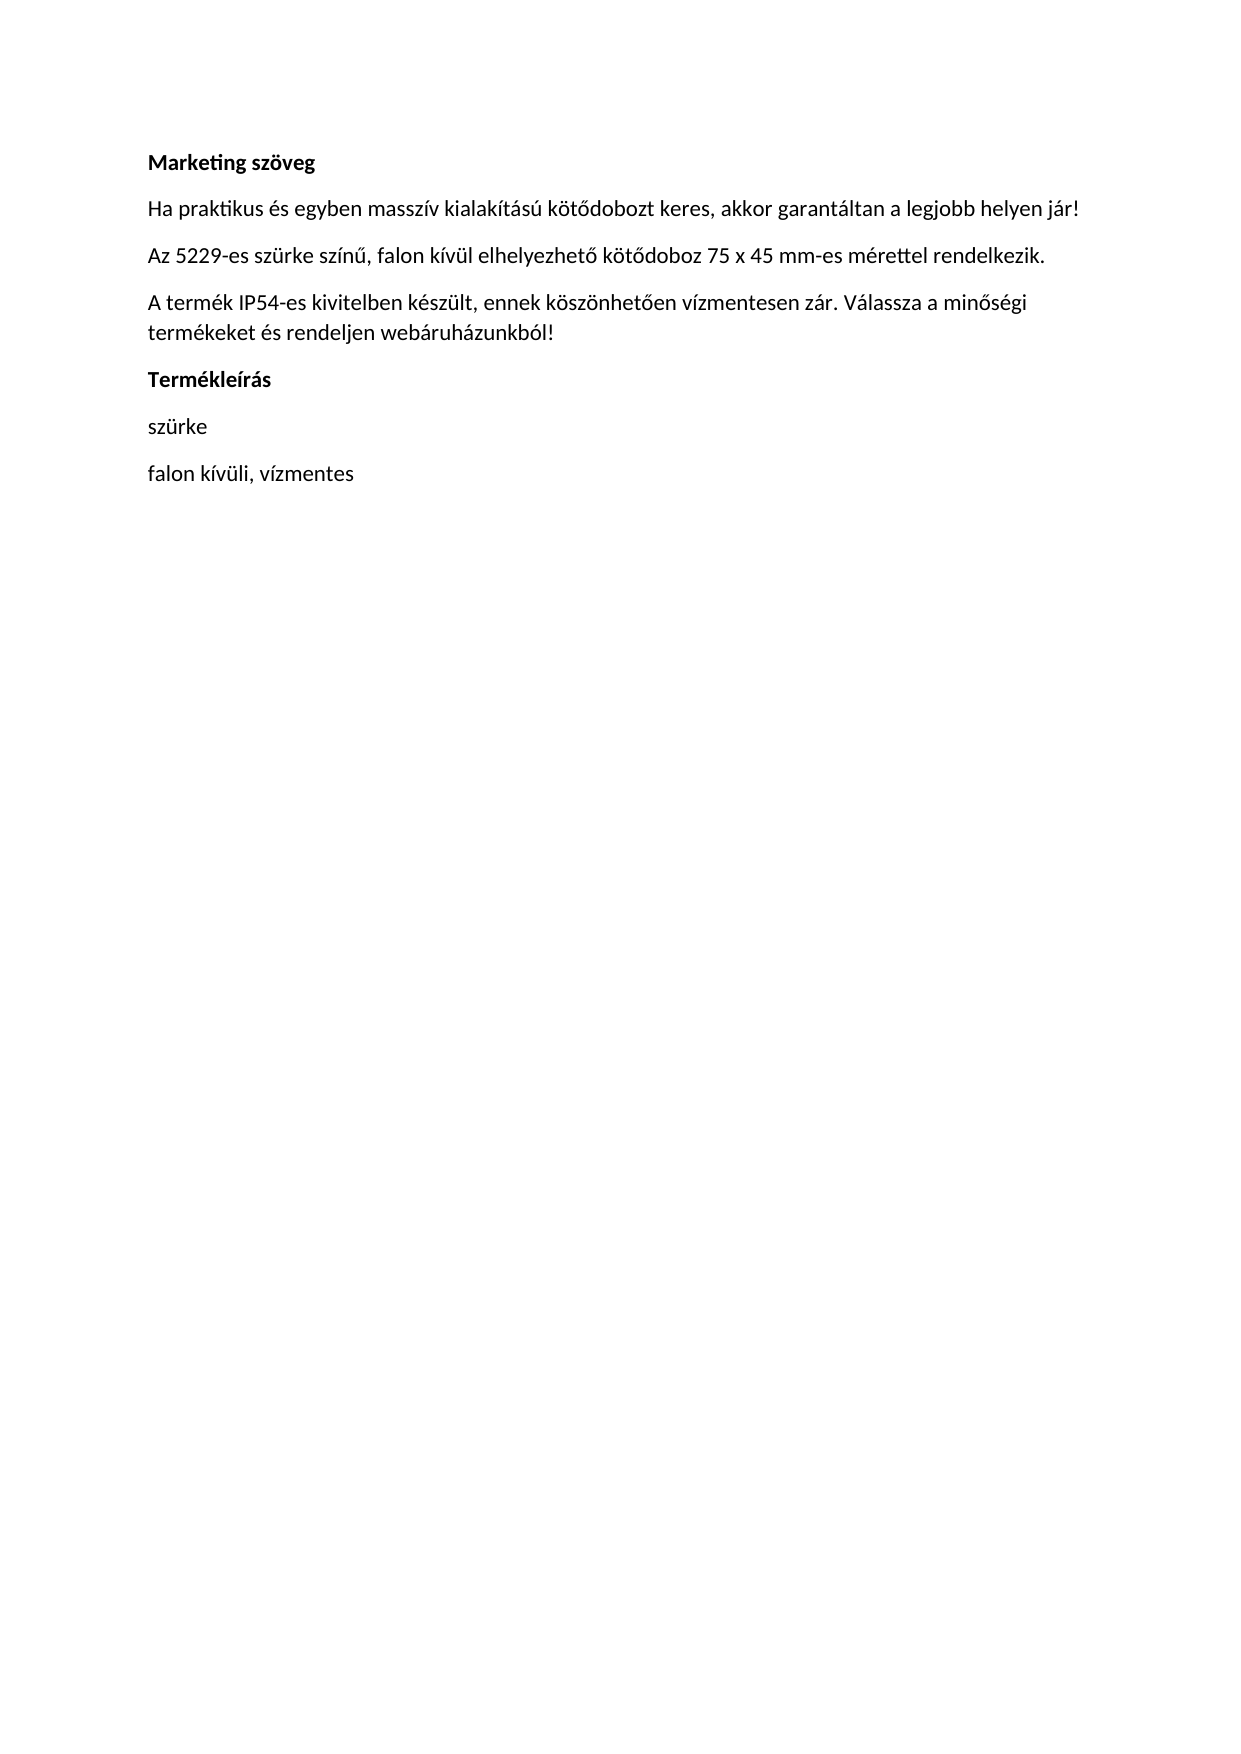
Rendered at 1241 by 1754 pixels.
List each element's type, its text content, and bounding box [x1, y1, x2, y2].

text Termékleírás [148, 365, 1093, 393]
text Marketing szöveg [148, 148, 1093, 176]
text Ha praktikus és egyben masszív kialakítású kötődobozt keres, akkor garantáltan a legjobb helyen jár! [148, 194, 1093, 222]
text Az 5229-es szürke színű, falon kívül elhelyezhető kötődoboz 75 x 45 mm-es mérettel rendelkezik. [148, 241, 1093, 269]
text A termék IP54-es kivitelben készült, ennek köszönhetően vízmentesen zár. Válassza a minőségi termékeket és rendeljen webáruházunkból! [148, 288, 1093, 346]
text falon kívüli, vízmentes [148, 459, 1093, 487]
text szürke [148, 412, 1093, 440]
